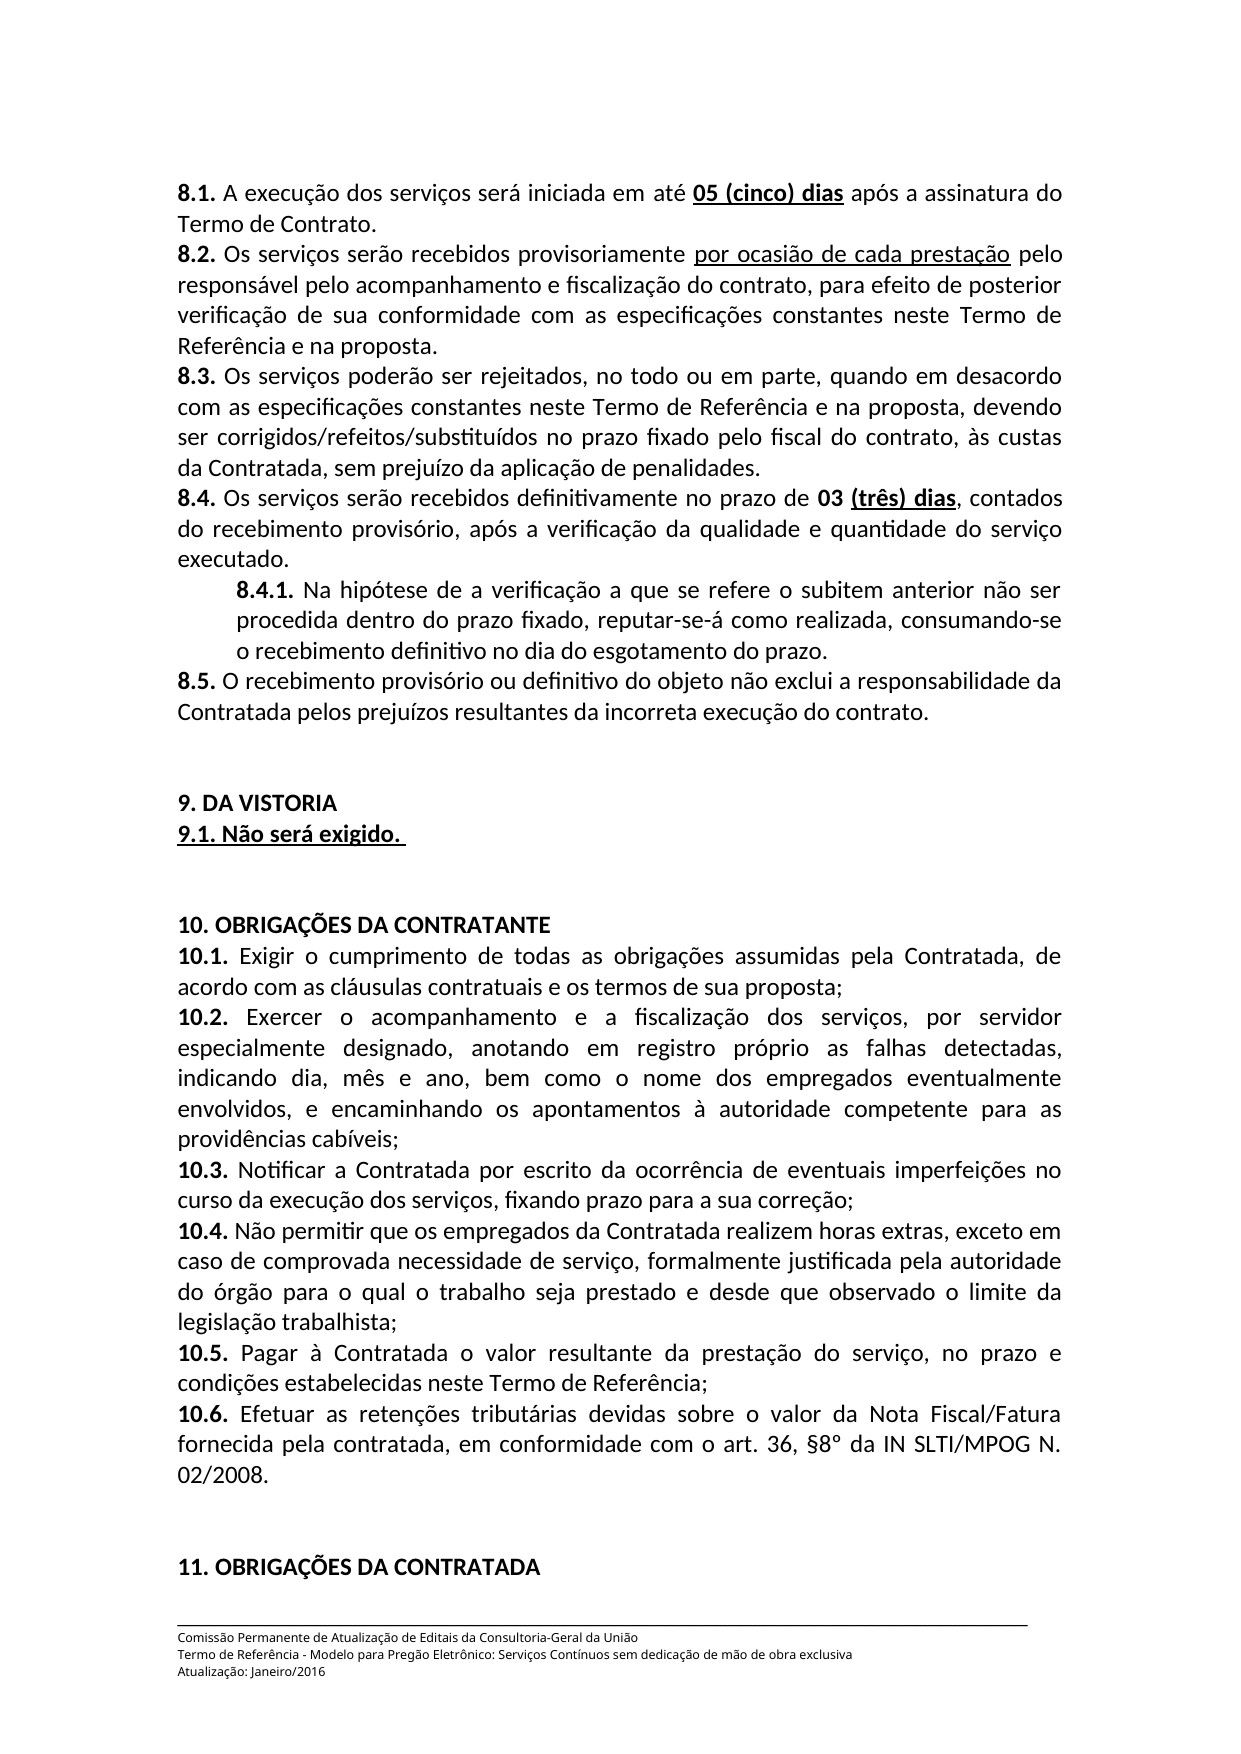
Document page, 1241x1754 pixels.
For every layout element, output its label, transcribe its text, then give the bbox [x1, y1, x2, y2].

text 10.6. Efetuar as retenções tributárias devidas sobre o valor da Nota Fiscal/Fatura fornecida pela contratada, em conformidade com o art. 36, §8º da IN SLTI/MPOG N. 02/2008. [177, 1398, 1063, 1489]
text 10.4. Não permitir que os empregados da Contratada realizem horas extras, exceto em caso de comprovada necessidade de serviço, formalmente justificada pela autoridade do órgão para o qual o trabalho seja prestado e desde que observado o limite da legislação trabalhista; [177, 1215, 1063, 1337]
text 8.2. Os serviços serão recebidos provisoriamente por ocasião de cada prestação pelo responsável pelo acompanhamento e fiscalização do contrato, para efeito de posterior verificação de sua conformidade com as especificações constantes neste Termo de Referência e na proposta. [177, 238, 1063, 360]
text 10.1. Exigir o cumprimento de todas as obrigações assumidas pela Contratada, de acordo com as cláusulas contratuais e os termos de sua proposta; [177, 940, 1063, 1001]
text 9. DA VISTORIA [177, 788, 1063, 818]
text 8.5. O recebimento provisório ou definitivo do objeto não exclui a responsabilidade da Contratada pelos prejuízos resultantes da incorreta execução do contrato. [177, 666, 1063, 727]
text 11. OBRIGAÇÕES DA CONTRATADA [177, 1551, 1065, 1581]
text 8.4. Os serviços serão recebidos definitivamente no prazo de 03 (três) dias, contados do recebimento provisório, após a verificação da qualidade e quantidade do serviço executado. [177, 482, 1063, 574]
text 8.3. Os serviços poderão ser rejeitados, no todo ou em parte, quando em desacordo com as especificações constantes neste Termo de Referência e na proposta, devendo ser corrigidos/refeitos/substituídos no prazo fixado pelo fiscal do contrato, às custas da Contratada, sem prejuízo da aplicação de penalidades. [177, 360, 1063, 482]
text 8.1. A execução dos serviços será iniciada em até 05 (cinco) dias após a assinatura do Termo de Contrato. [177, 177, 1063, 238]
text 9.1. Não será exigido. [177, 818, 1063, 849]
text 10.5. Pagar à Contratada o valor resultante da prestação do serviço, no prazo e condições estabelecidas neste Termo de Referência; [177, 1337, 1063, 1398]
text 10. OBRIGAÇÕES DA CONTRATANTE [177, 910, 1065, 940]
text 8.4.1. Na hipótese de a verificação a que se refere o subitem anterior não ser procedida dentro do prazo fixado, reputar-se-á como realizada, consumando-se o recebimento definitivo no dia do esgotamento do prazo. [236, 574, 1063, 666]
text 10.3. Notificar a Contratada por escrito da ocorrência de eventuais imperfeições no curso da execução dos serviços, fixando prazo para a sua correção; [177, 1154, 1063, 1215]
text 10.2. Exercer o acompanhamento e a fiscalização dos serviços, por servidor especialmente designado, anotando em registro próprio as falhas detectadas, indicando dia, mês e ano, bem como o nome dos empregados eventualmente envolvidos, e encaminhando os apontamentos à autoridade competente para as providências cabíveis; [177, 1001, 1063, 1154]
